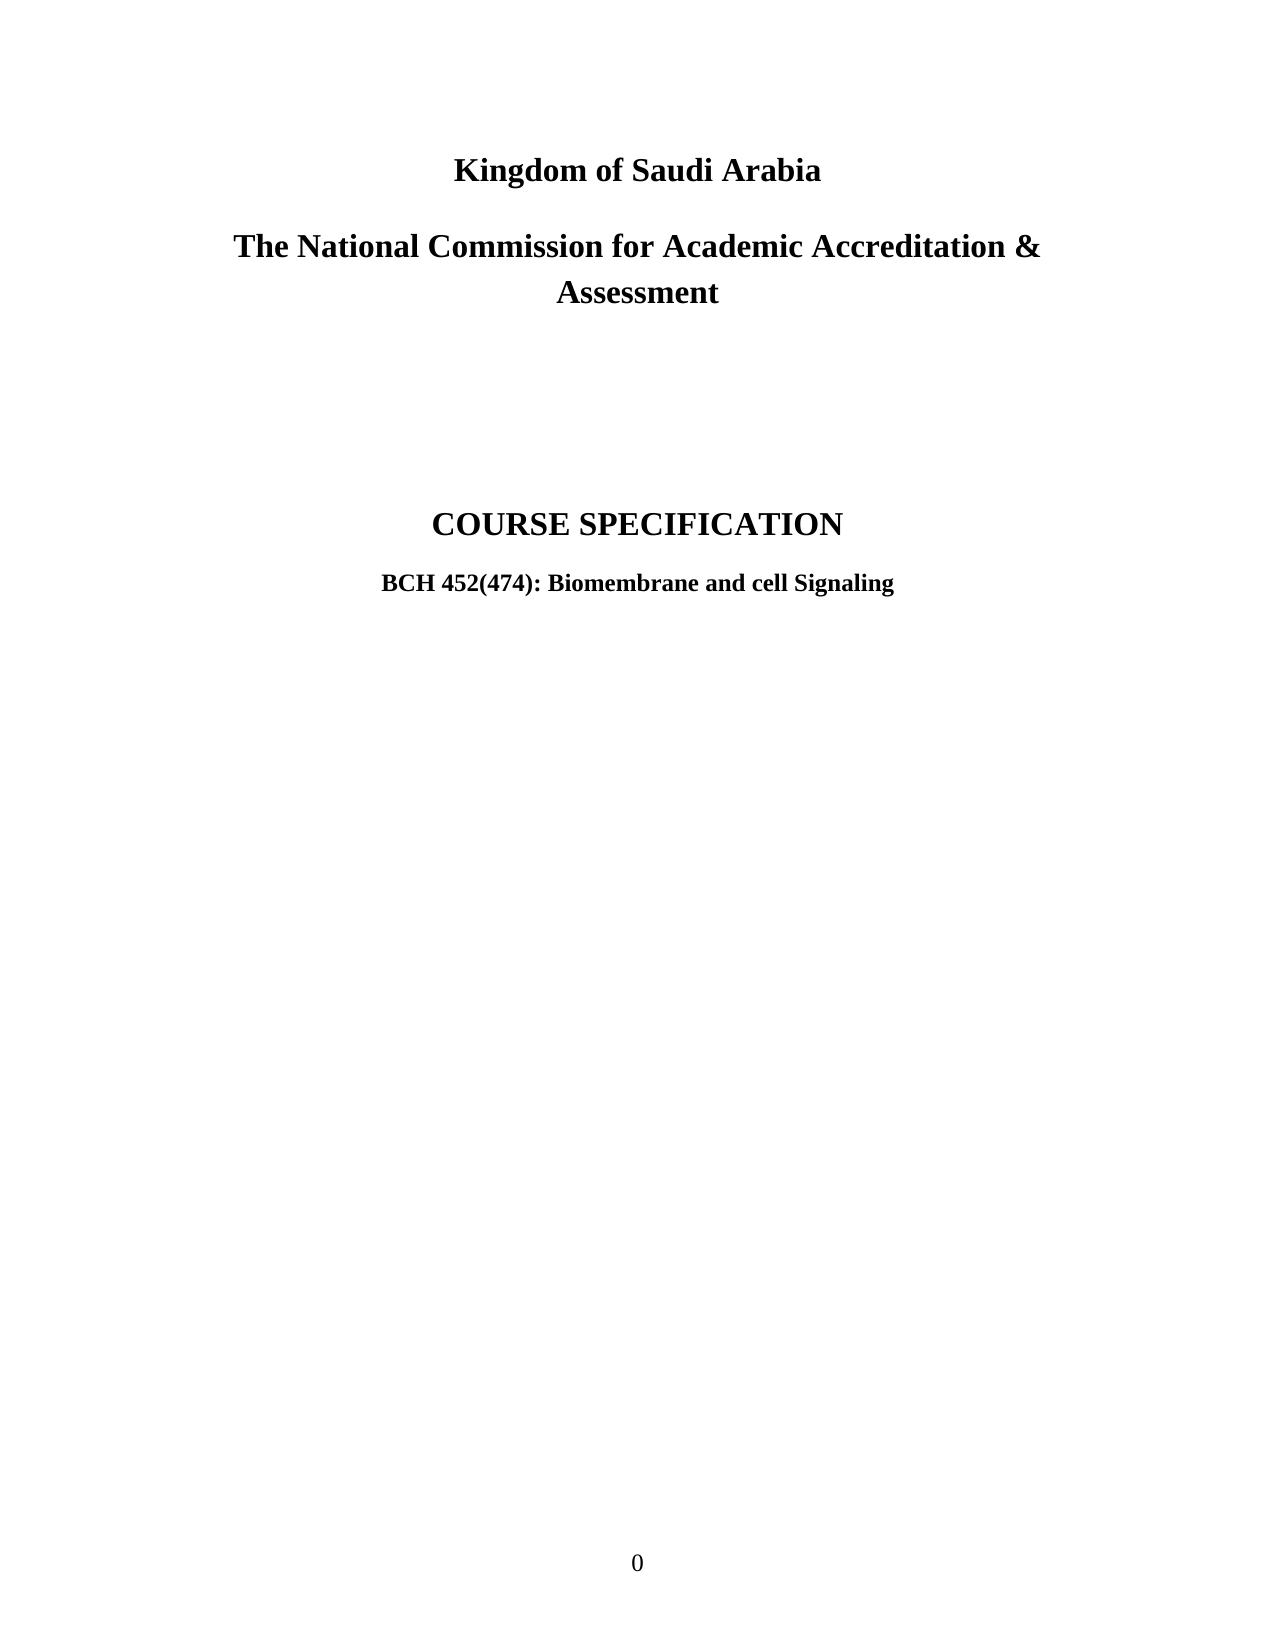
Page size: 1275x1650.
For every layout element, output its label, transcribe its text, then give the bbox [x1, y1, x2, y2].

subtitle Course Specification [187, 504, 1087, 543]
text The National Commission for Academic Accreditation & Assessment [187, 227, 1087, 313]
text BCH 452(474): Biomembrane and cell Signaling [187, 568, 1087, 597]
